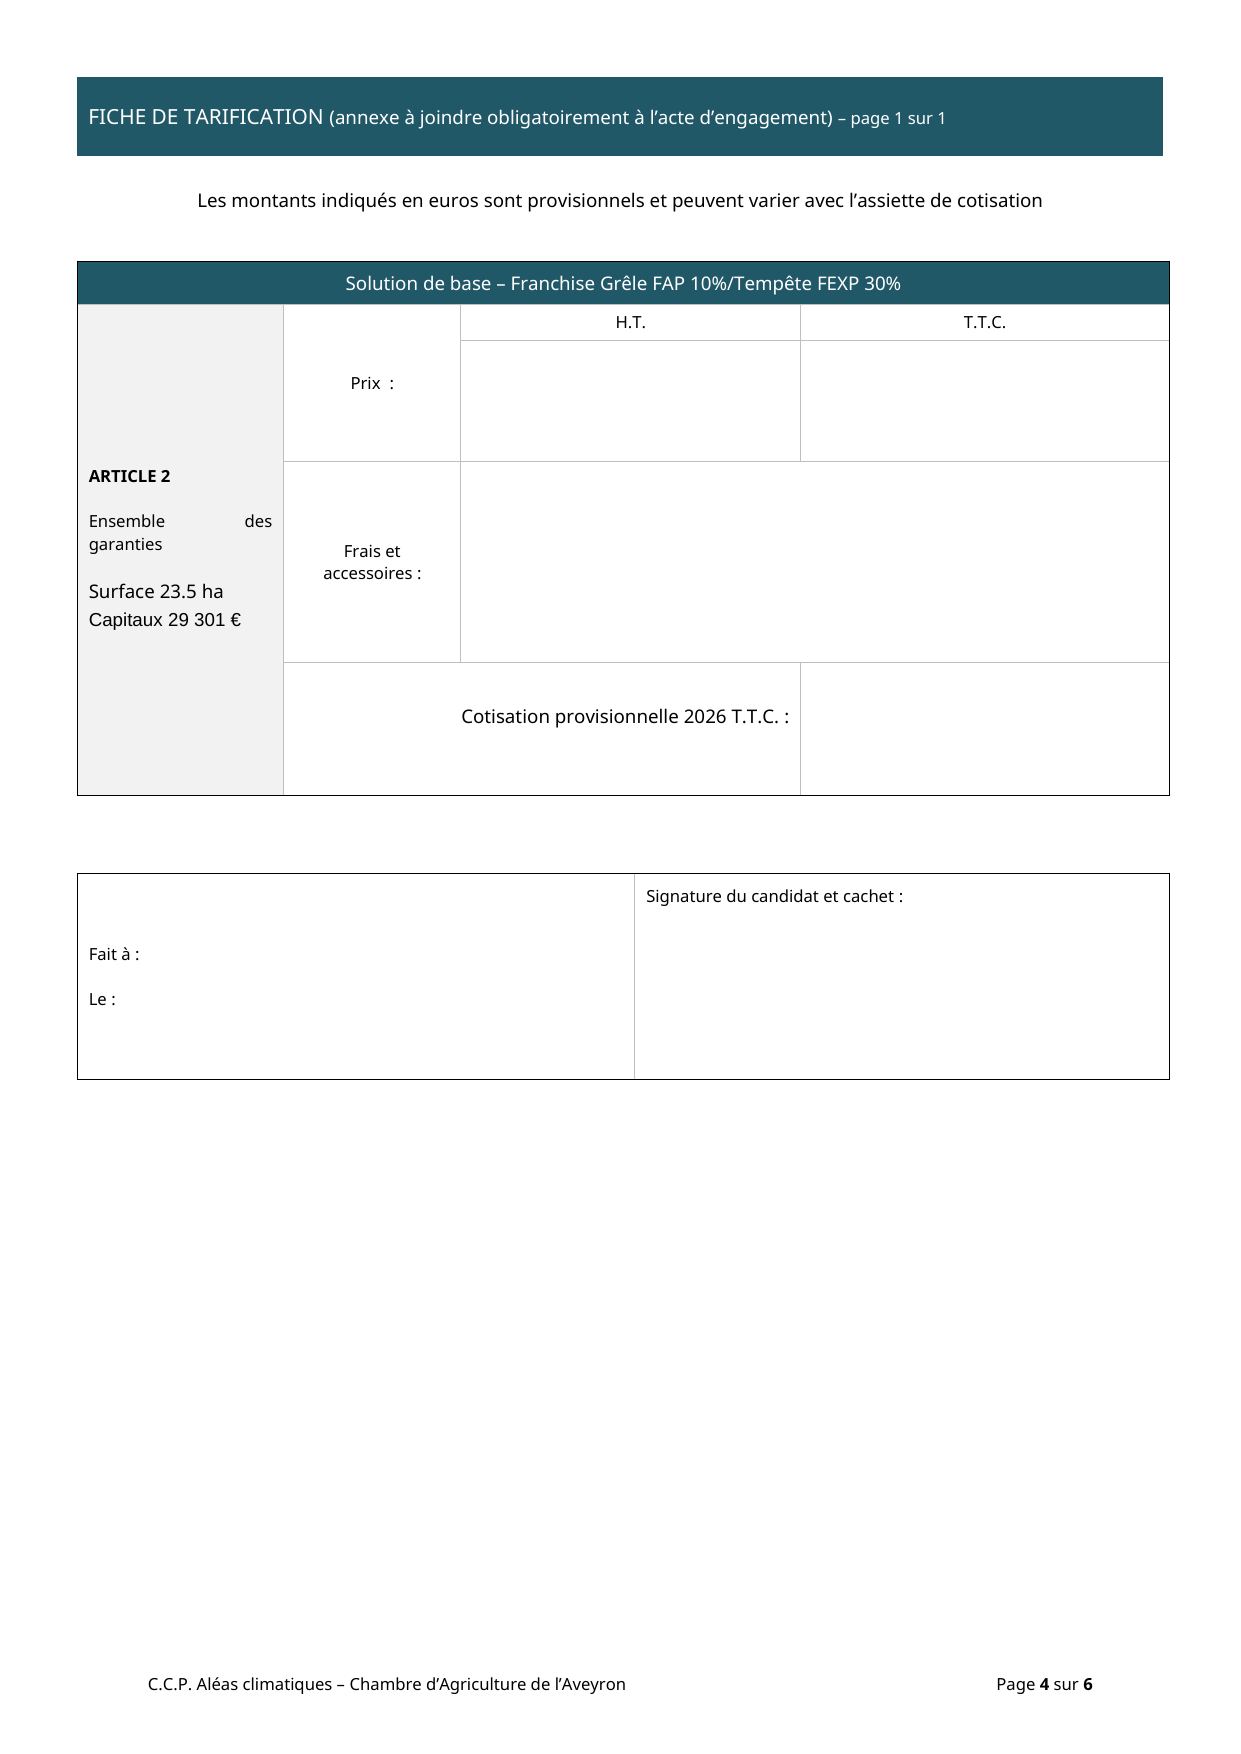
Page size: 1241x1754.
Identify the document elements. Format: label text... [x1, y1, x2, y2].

table_cell ARTICLE 2 Ensemble des garanties Surface 23.5 ha Capitaux 29 301 € [78, 305, 283, 795]
table_cell H.T. [461, 305, 800, 339]
table_cell T.T.C. [801, 305, 1169, 339]
table_cell Frais et accessoires : [284, 462, 460, 662]
table_header FICHE DE TARIFICATION (annexe à joindre obligatoirement à l’acte d’engagement) – page 1 sur 1 [77, 77, 1163, 156]
table_header Fait à : Le : [78, 874, 634, 1079]
table_cell Prix : [284, 305, 460, 461]
table_header Solution de base – Franchise Grêle FAP 10%/Tempête FEXP 30% [78, 262, 1169, 304]
table_cell [461, 462, 1169, 662]
table_cell [801, 341, 1169, 461]
table_cell Cotisation provisionnelle 2026 T.T.C. : [284, 663, 800, 795]
text Les montants indiqués en euros sont provisionnels et peuvent varier avec l’assiette de cotisation [77, 187, 1163, 212]
table_cell [461, 341, 800, 461]
table_cell [801, 663, 1169, 795]
table_header Signature du candidat et cachet : [635, 874, 1169, 1079]
